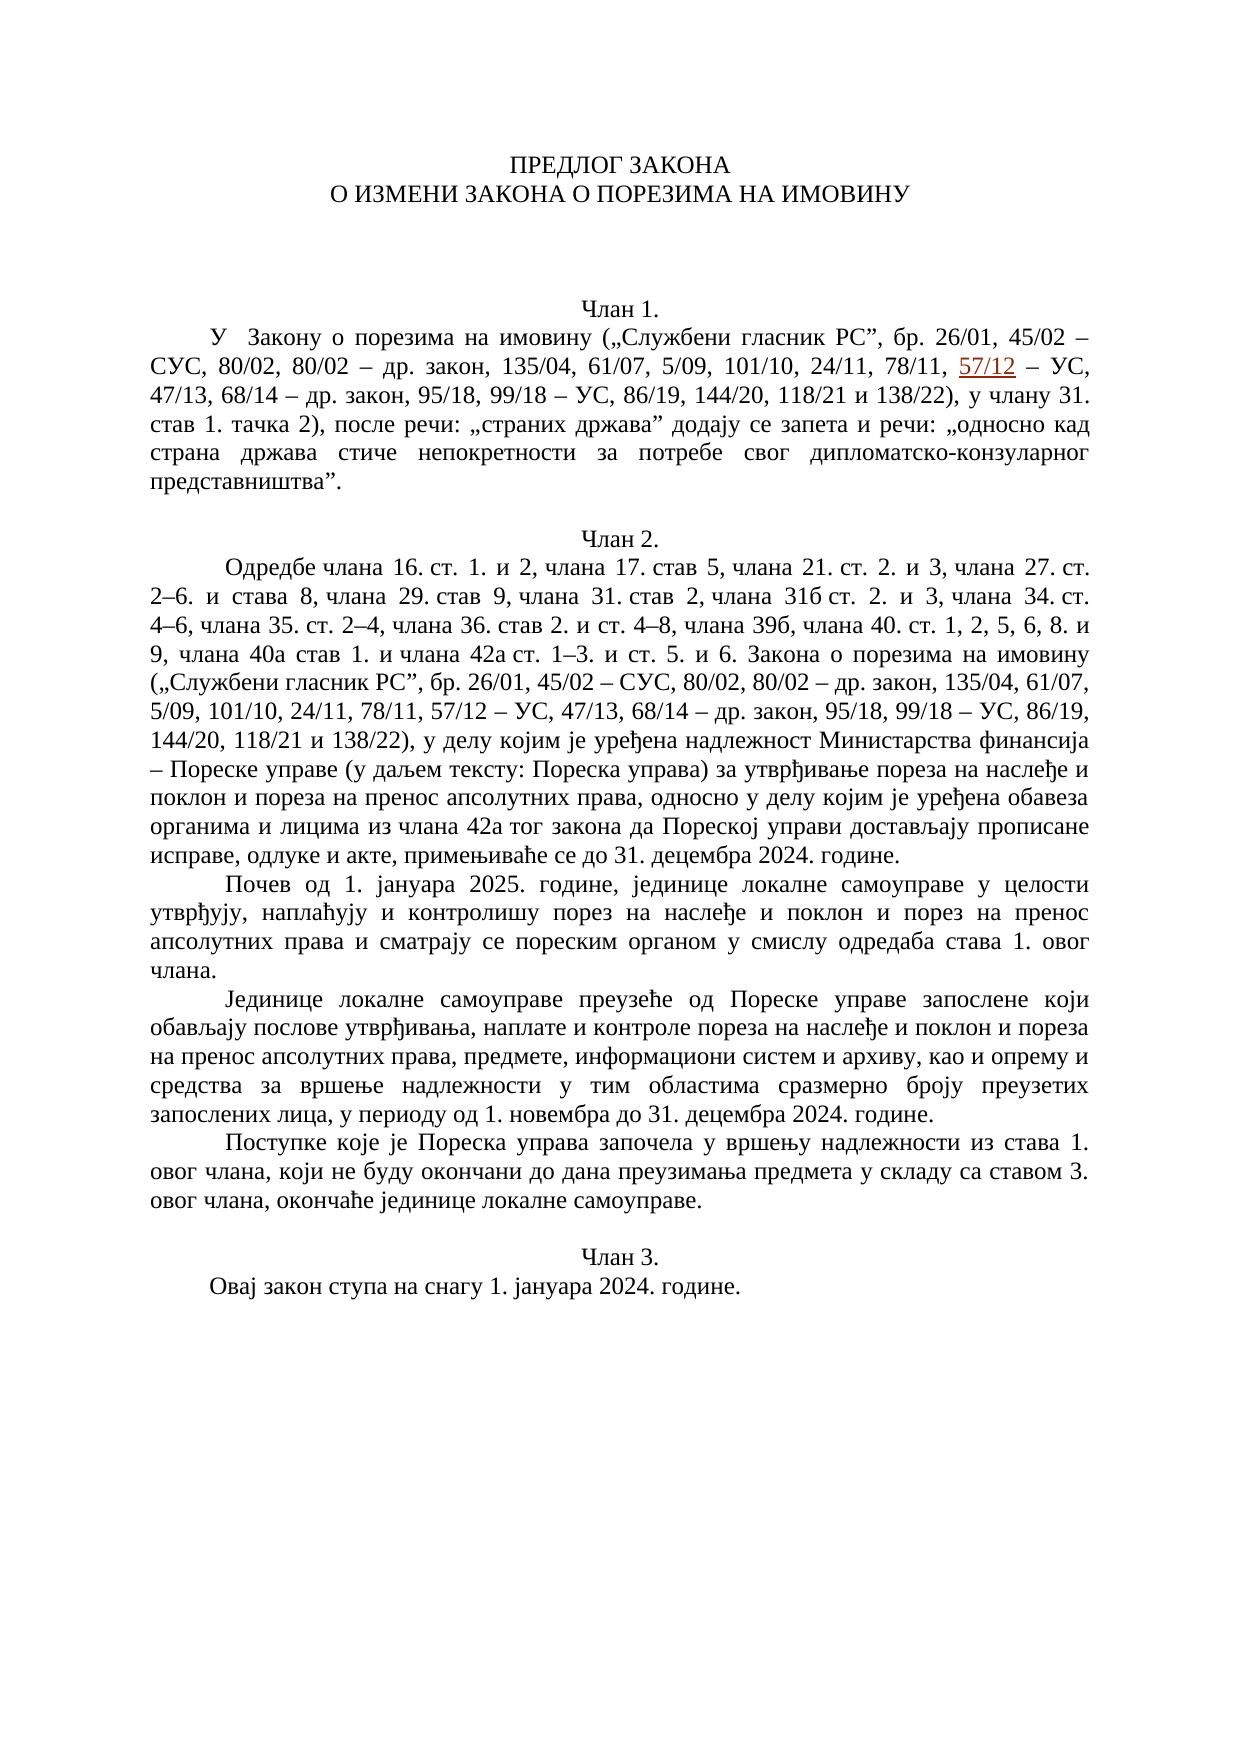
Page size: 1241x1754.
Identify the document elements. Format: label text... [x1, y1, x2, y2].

text У Закону о порезима на имовину („Службени гласник РС”, бр. 26/01, 45/02 – СУС, 80/02, 80/02 – др. закон, 135/04, 61/07, 5/09, 101/10, 24/11, 78/11, 57/12 – УС, 47/13, 68/14 – др. закон, 95/18, 99/18 – УС, 86/19, 144/20, 118/21 и 138/22), у члану 31. став 1. тачка 2), после речи: „страних држава” додају се запета и речи: „односно кад страна држава стиче непокретности за потребе свог дипломатско-конзуларног представништва”. [150, 322, 1090, 495]
text Члан 2. [150, 524, 1090, 552]
text Јединице локалне самоуправе преузеће од Пореске управе запослене који обављају послове утврђивања, наплате и контроле пореза на наслеђе и поклон и пореза на пренос апсолутних права, предмете, информациони систем и архиву, као и опрему и средства за вршење надлежности у тим областима сразмерно броју преузетих запослених лица, у периоду од 1. новембра до 31. децембра 2024. године. [150, 984, 1090, 1127]
text Oвај закон ступа на снагу 1. jануара 2024. године. [150, 1271, 1090, 1300]
text Члан 1. [150, 294, 1090, 322]
text Одредбе члана 16. ст. 1. и 2, члана 17. став 5, члана 21. ст. 2. и 3, члана 27. ст. 2–6. и става 8, члана 29. став 9, члана 31. став 2, члана 31б ст. 2. и 3, члана 34. ст. 4–6, члана 35. ст. 2–4, члана 36. став 2. и ст. 4–8, члана 39б, члана 40. ст. 1, 2, 5, 6, 8. и 9, члана 40а став 1. и члана 42а ст. 1–3. и ст. 5. и 6. Закона о порезима на имовину („Службени гласник РСˮ, бр. 26/01, 45/02 – СУС, 80/02, 80/02 – др. закон, 135/04, 61/07, 5/09, 101/10, 24/11, 78/11, 57/12 – УС, 47/13, 68/14 – др. закон, 95/18, 99/18 – УС, 86/19, 144/20, 118/21 и 138/22), у делу којим је уређена надлежност Министарства финансија – Пореске управе (у даљем тексту: Пореска управа) за утврђивање пореза на наслеђе и поклон и пореза на пренос апсолутних права, односно у делу којим је уређена обавеза органима и лицима из члана 42а тог закона да Пореској управи достављају прописане исправе, одлуке и акте, примењиваће се до 31. децембра 2024. године. [150, 552, 1090, 869]
text ПРЕДЛОГ ЗАКОНА [150, 150, 1090, 179]
text Почев од 1. јануара 2025. године, јединице локалне самоуправе у целости утврђују, наплаћују и контролишу порез на наслеђе и поклон и порез на пренос апсолутних права и сматрају се пореским органом у смислу одредаба става 1. овог члана. [150, 869, 1090, 984]
text О ИЗМЕНИ ЗАКОНА О ПОРЕЗИМА НА ИМОВИНУ [150, 179, 1090, 207]
text Поступке које је Пореска управа започела у вршењу надлежности из става 1. овог члана, који не буду окончани до дана преузимања предмета у складу са ставом 3. овог члана, окончаће јединице локалне самоуправе. [150, 1127, 1090, 1214]
text Члан 3. [150, 1242, 1090, 1271]
